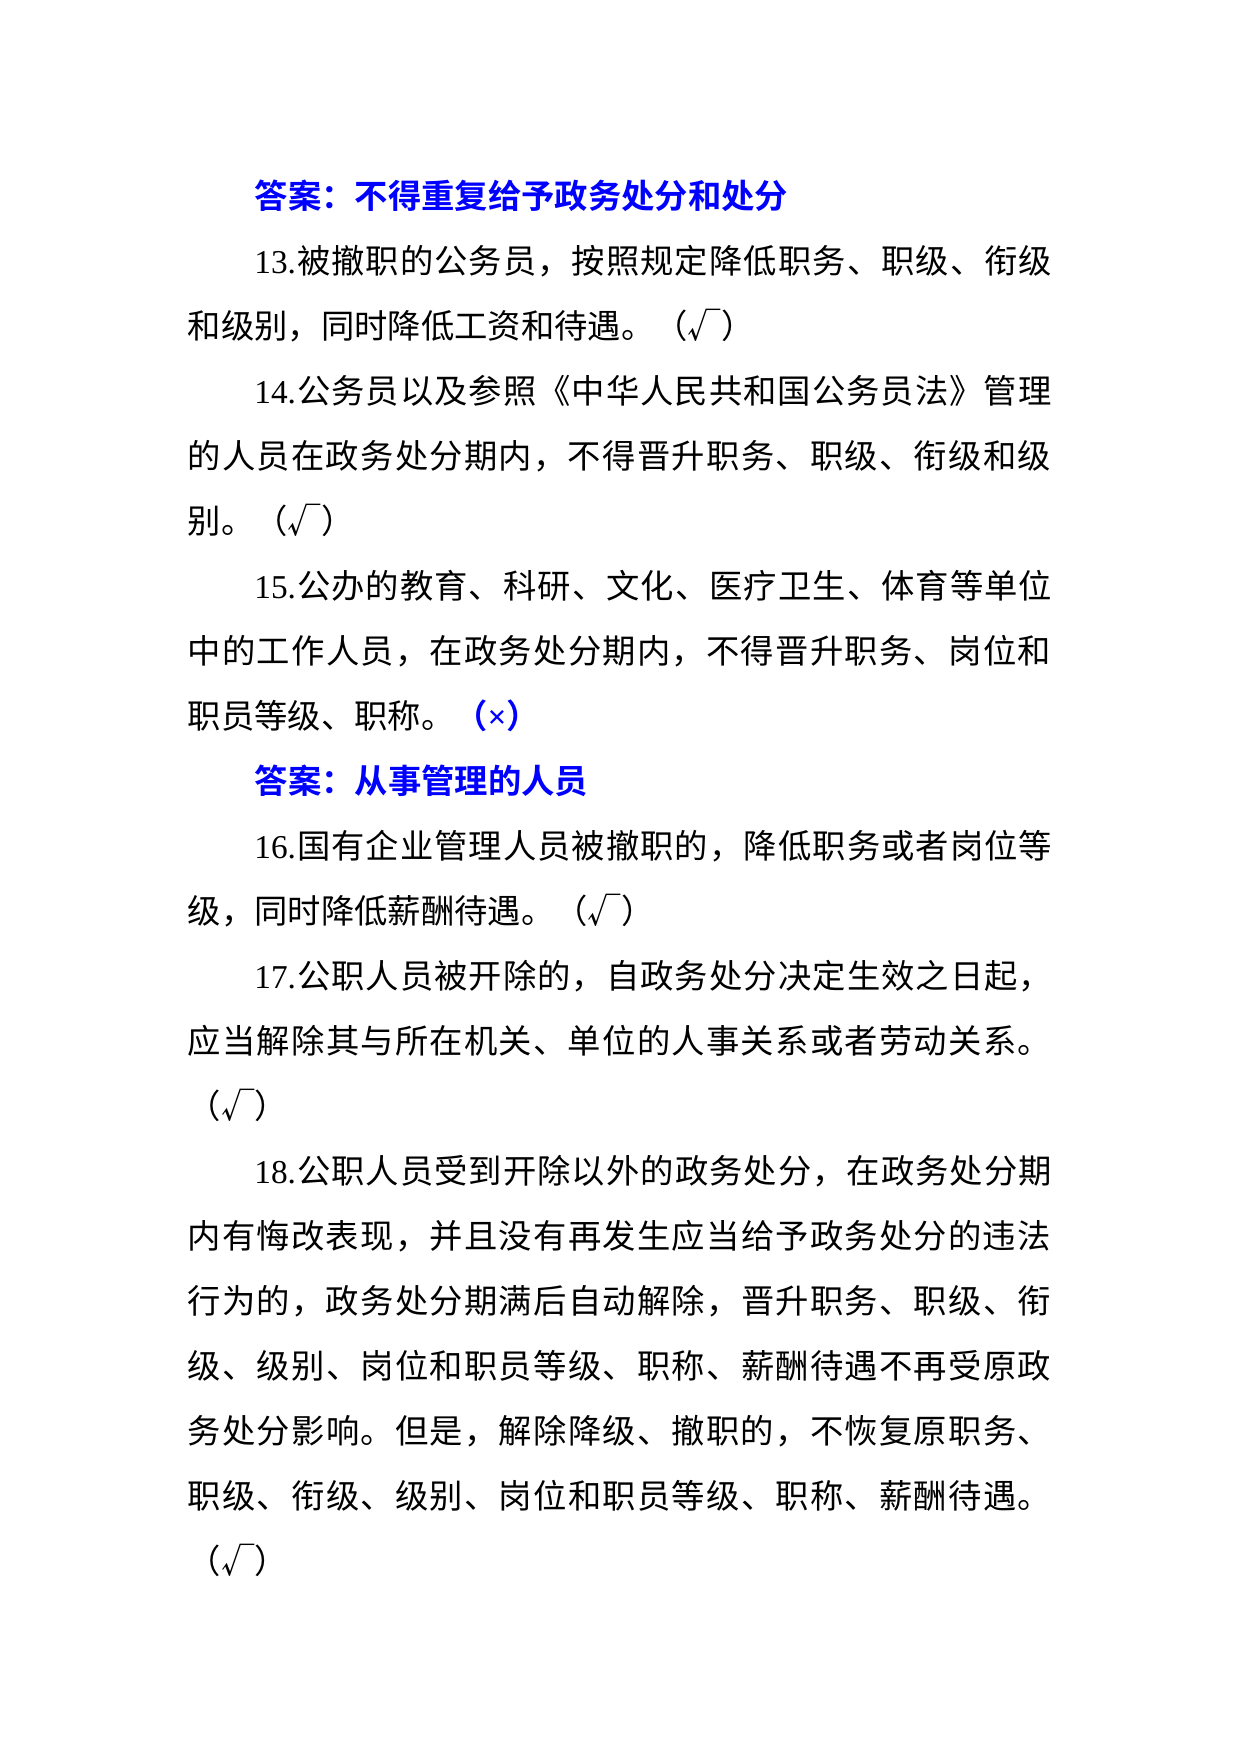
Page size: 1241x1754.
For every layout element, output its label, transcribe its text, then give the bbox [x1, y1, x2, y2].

text 13.被撤职的公务员，按照规定降低职务、职级、衔级和级别，同时降低工资和待遇。（√） [187, 227, 1053, 357]
text 14.公务员以及参照《中华人民共和国公务员法》管理的人员在政务处分期内，不得晋升职务、职级、衔级和级别。（√） [187, 357, 1053, 552]
text 17.公职人员被开除的，自政务处分决定生效之日起，应当解除其与所在机关、单位的人事关系或者劳动关系。（√） [187, 942, 1053, 1137]
text 答案：从事管理的人员 [187, 747, 1053, 812]
text 15.公办的教育、科研、文化、医疗卫生、体育等单位中的工作人员，在政务处分期内，不得晋升职务、岗位和职员等级、职称。（×） [187, 552, 1053, 747]
text 18.公职人员受到开除以外的政务处分，在政务处分期内有悔改表现，并且没有再发生应当给予政务处分的违法行为的，政务处分期满后自动解除，晋升职务、职级、衔级、级别、岗位和职员等级、职称、薪酬待遇不再受原政务处分影响。但是，解除降级、撤职的，不恢复原职务、职级、衔级、级别、岗位和职员等级、职称、薪酬待遇。（√） [187, 1137, 1053, 1592]
text 16.国有企业管理人员被撤职的，降低职务或者岗位等级，同时降低薪酬待遇。（√） [187, 812, 1053, 942]
text 答案：不得重复给予政务处分和处分 [187, 162, 1053, 227]
